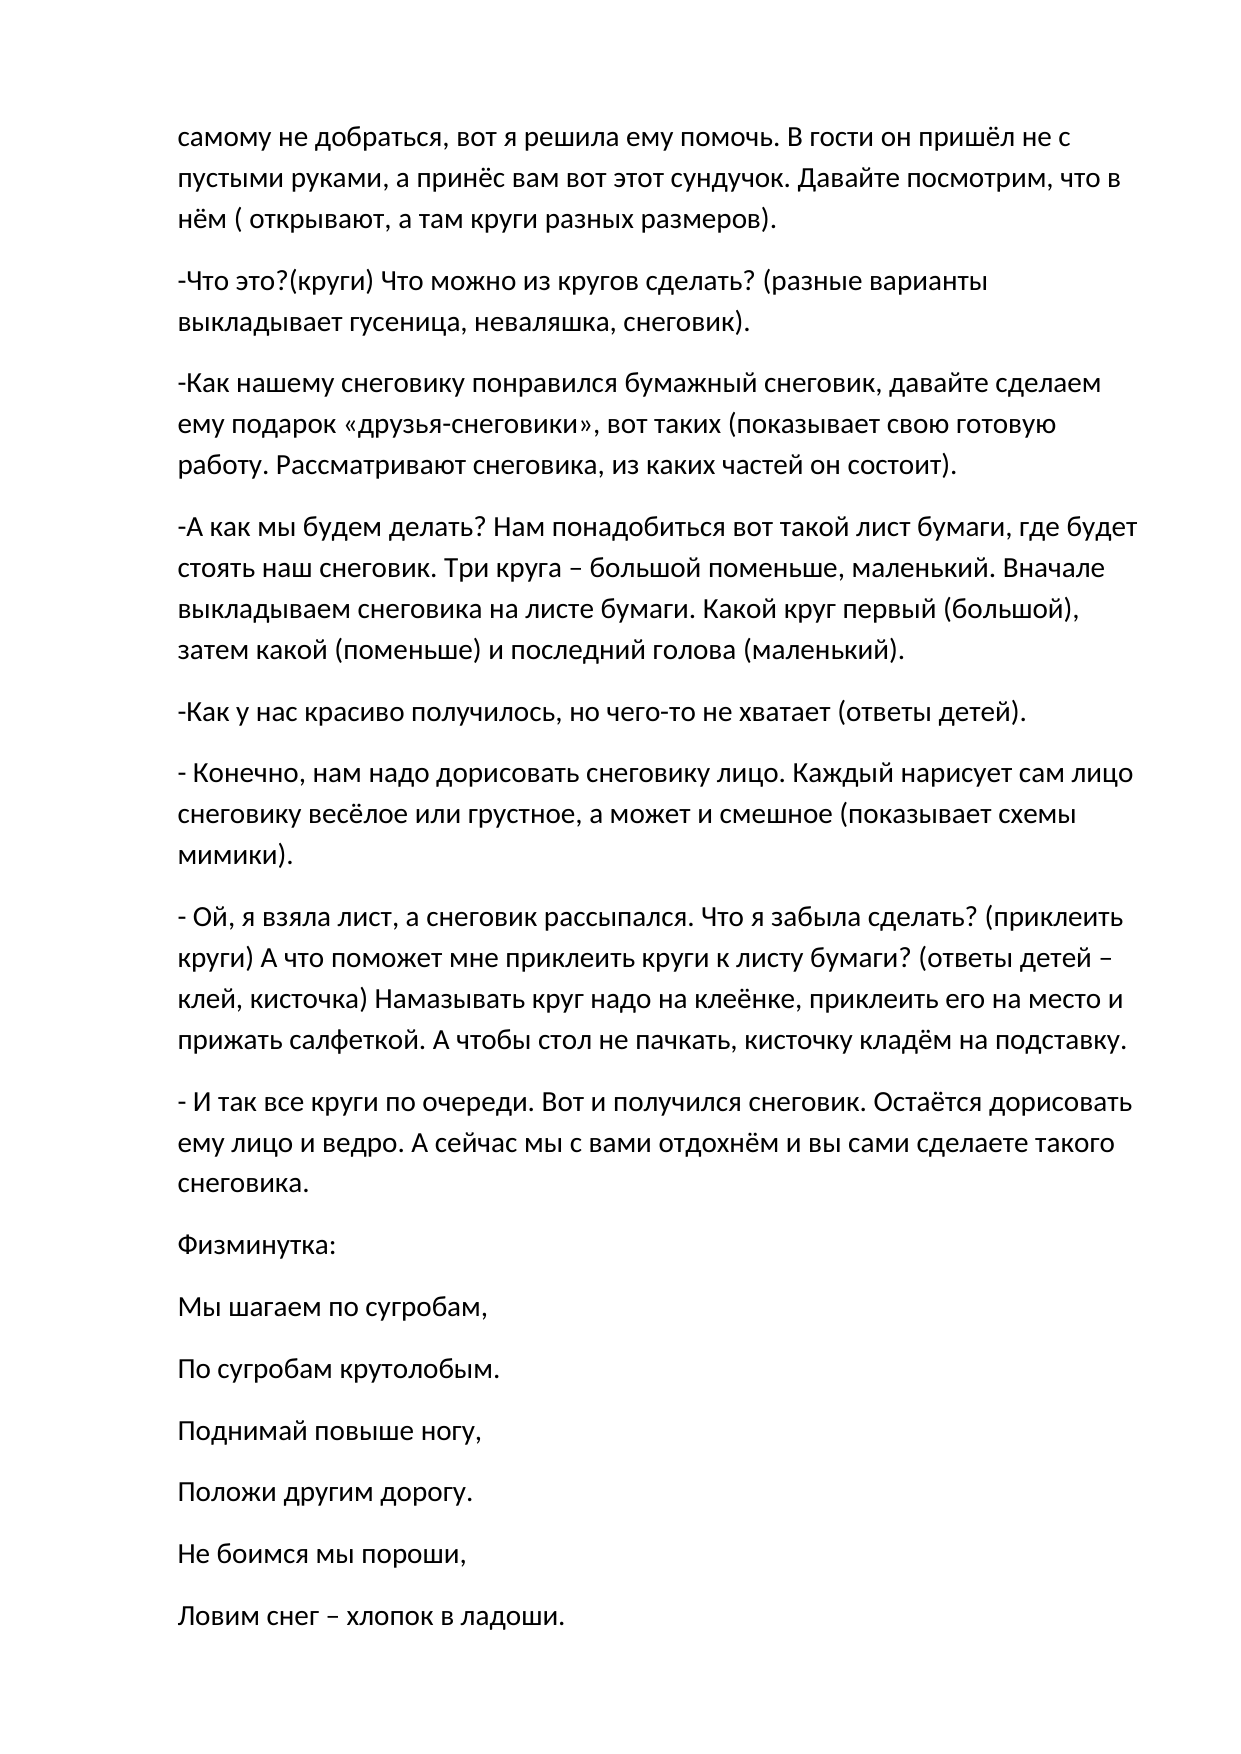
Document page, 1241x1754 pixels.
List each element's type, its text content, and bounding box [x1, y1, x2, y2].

text - Ой, я взяла лист, а снеговик рассыпался. Что я забыла сделать? (приклеить круги) А что поможет мне приклеить круги к листу бумаги? (ответы детей – клей, кисточка) Намазывать круг надо на клеёнке, приклеить его на место и прижать салфеткой. А чтобы стол не пачкать, кисточку кладём на подставку. [177, 898, 1152, 1057]
text - И так все круги по очереди. Вот и получился снеговик. Остаётся дорисовать ему лицо и ведро. А сейчас мы с вами отдохнём и вы сами сделаете такого снеговика. [177, 1083, 1152, 1200]
text Не боимся мы пороши, [177, 1535, 1152, 1571]
text -Как у нас красиво получилось, но чего-то не хватает (ответы детей). [177, 693, 1152, 728]
text Мы шагаем по сугробам, [177, 1288, 1152, 1324]
text - Конечно, нам надо дорисовать снеговику лицо. Каждый нарисует сам лицо снеговику весёлое или грустное, а может и смешное (показывает схемы мимики). [177, 754, 1152, 872]
text -Что это?(круги) Что можно из кругов сделать? (разные варианты выкладывает гусеница, неваляшка, снеговик). [177, 262, 1152, 338]
text Положи другим дорогу. [177, 1473, 1152, 1509]
text По сугробам крутолобым. [177, 1350, 1152, 1386]
text Ловим снег – хлопок в ладоши. [177, 1597, 1152, 1633]
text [177, 118, 1152, 236]
text -А как мы будем делать? Нам понадобиться вот такой лист бумаги, где будет стоять наш снеговик. Три круга – большой поменьше, маленький. Вначале выкладываем снеговика на листе бумаги. Какой круг первый (большой), затем какой (поменьше) и последний голова (маленький). [177, 508, 1152, 667]
text -Как нашему снеговику понравился бумажный снеговик, давайте сделаем ему подарок «друзья-снеговики», вот таких (показывает свою готовую работу. Рассматривают снеговика, из каких частей он состоит). [177, 364, 1152, 482]
text Физминутка: [177, 1226, 1152, 1262]
text Поднимай повыше ногу, [177, 1412, 1152, 1447]
